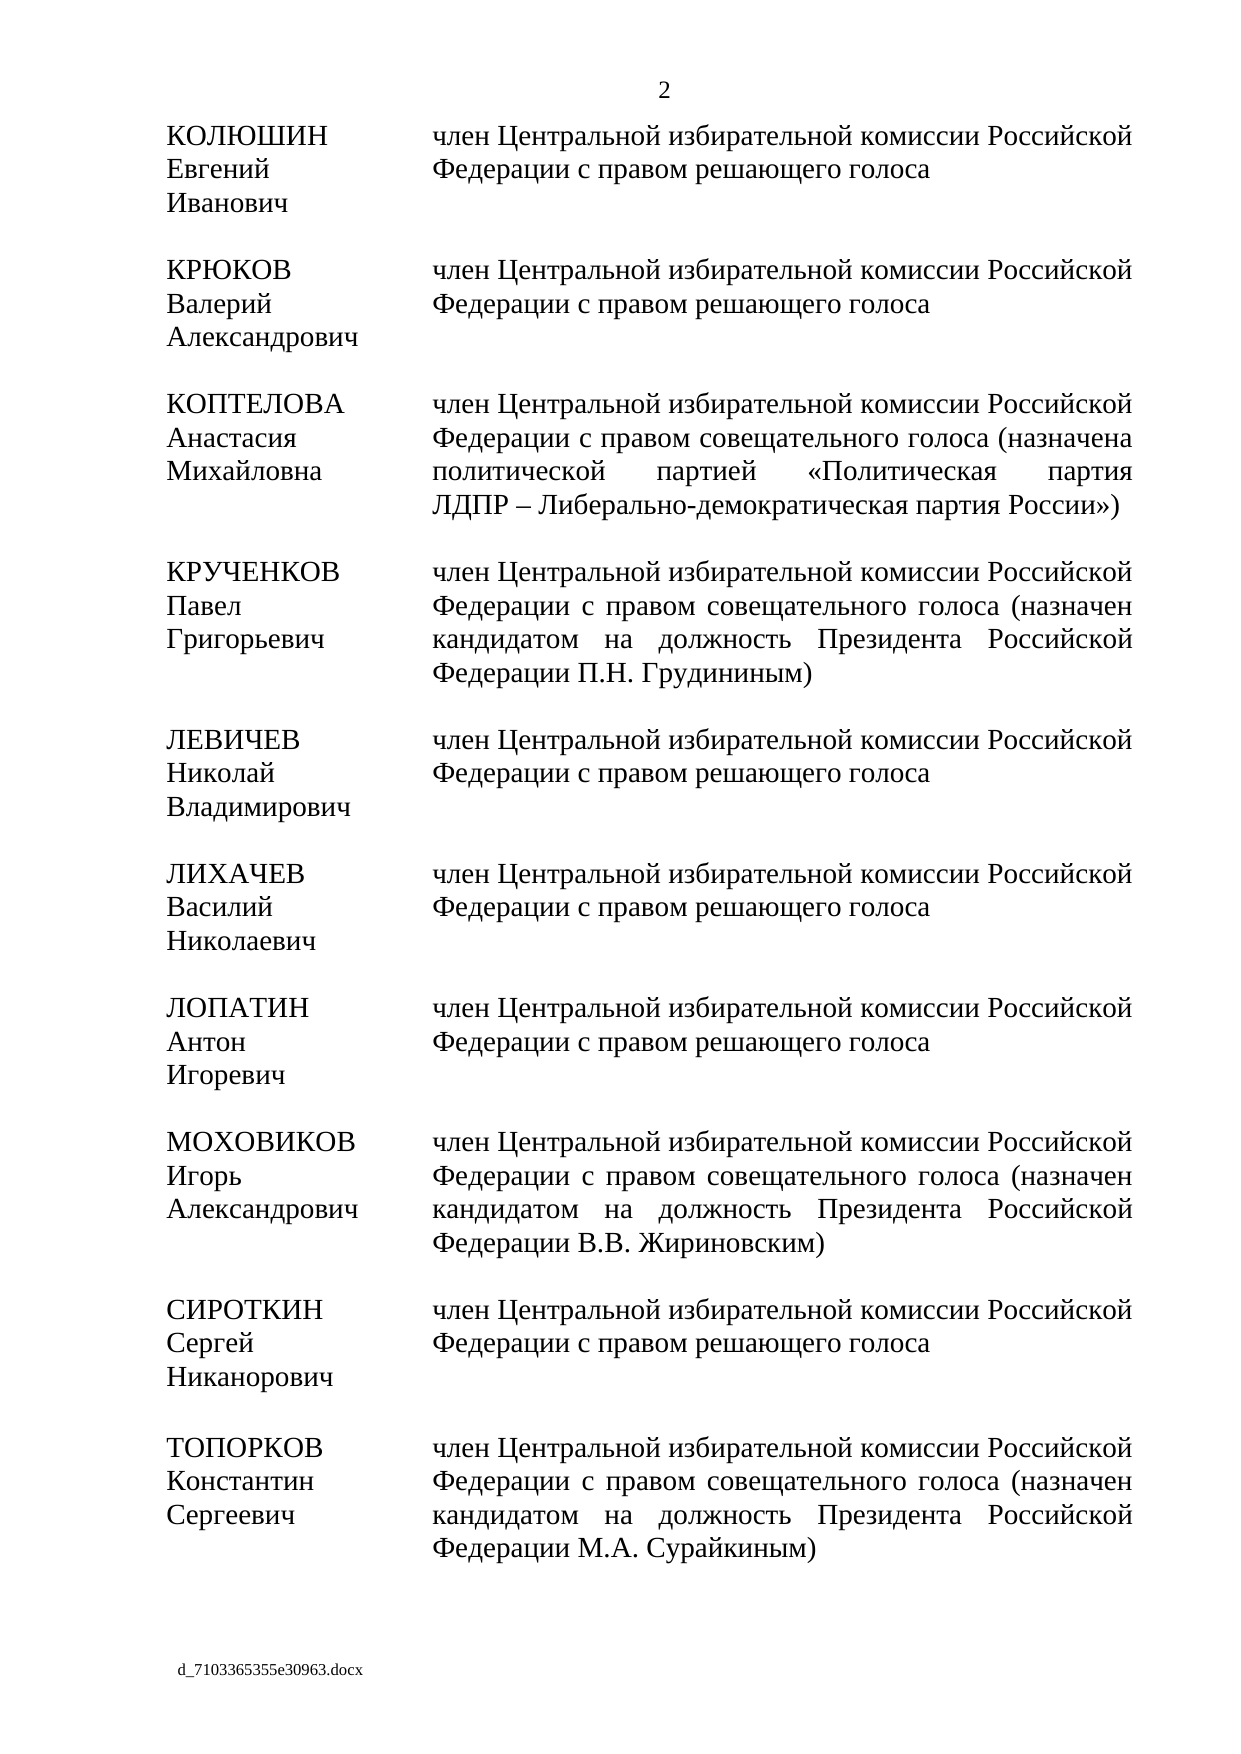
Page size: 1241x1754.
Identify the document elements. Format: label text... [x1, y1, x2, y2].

table_cell ЛОПАТИН Антон Игоревич [155, 990, 421, 1124]
table_cell СИРОТКИН Сергей Никанорович [155, 1292, 421, 1430]
table_cell КРЮКОВ Валерий Александрович [155, 252, 421, 386]
table_cell член Центральной избирательной комиссии Российской Федерации с правом совещательного голоса (назначен кандидатом на должность Президента Российской Федерации П.Н. Грудининым) [421, 554, 1144, 722]
table_cell член Центральной избирательной комиссии Российской Федерации с правом решающего голоса [421, 990, 1144, 1124]
table_cell КОЛЮШИН Евгений Иванович [155, 118, 421, 252]
table_cell член Центральной избирательной комиссии Российской Федерации с правом решающего голоса [421, 722, 1144, 856]
table_cell ЛЕВИЧЕВ Николай Владимирович [155, 722, 421, 856]
table_cell ТОПОРКОВ Константин Сергеевич [155, 1430, 421, 1631]
table_cell КРУЧЕНКОВ Павел Григорьевич [155, 554, 421, 722]
table_cell член Центральной избирательной комиссии Российской Федерации с правом решающего голоса [421, 1292, 1144, 1430]
table_cell член Центральной избирательной комиссии Российской Федерации с правом решающего голоса [421, 856, 1144, 990]
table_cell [421, 118, 1144, 252]
table_cell член Центральной избирательной комиссии Российской Федерации с правом совещательного голоса (назначен кандидатом на должность Президента Российской Федерации М.А. Сурайкиным) [421, 1430, 1144, 1631]
table_cell ЛИХАЧЕВ Василий Николаевич [155, 856, 421, 990]
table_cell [421, 252, 1144, 386]
table_cell член Центральной избирательной комиссии Российской Федерации с правом совещательного голоса (назначен кандидатом на должность Президента Российской Федерации В.В. Жириновским) [421, 1124, 1144, 1292]
table_cell член Центральной избирательной комиссии Российской Федерации с правом совещательного голоса (назначена политической партией «Политическая партия ЛДПР – Либерально-демократическая партия России») [421, 386, 1144, 554]
table_cell МОХОВИКОВ Игорь Александрович [155, 1124, 421, 1292]
table_cell КОПТЕЛОВА Анастасия Михайловна [155, 386, 421, 554]
